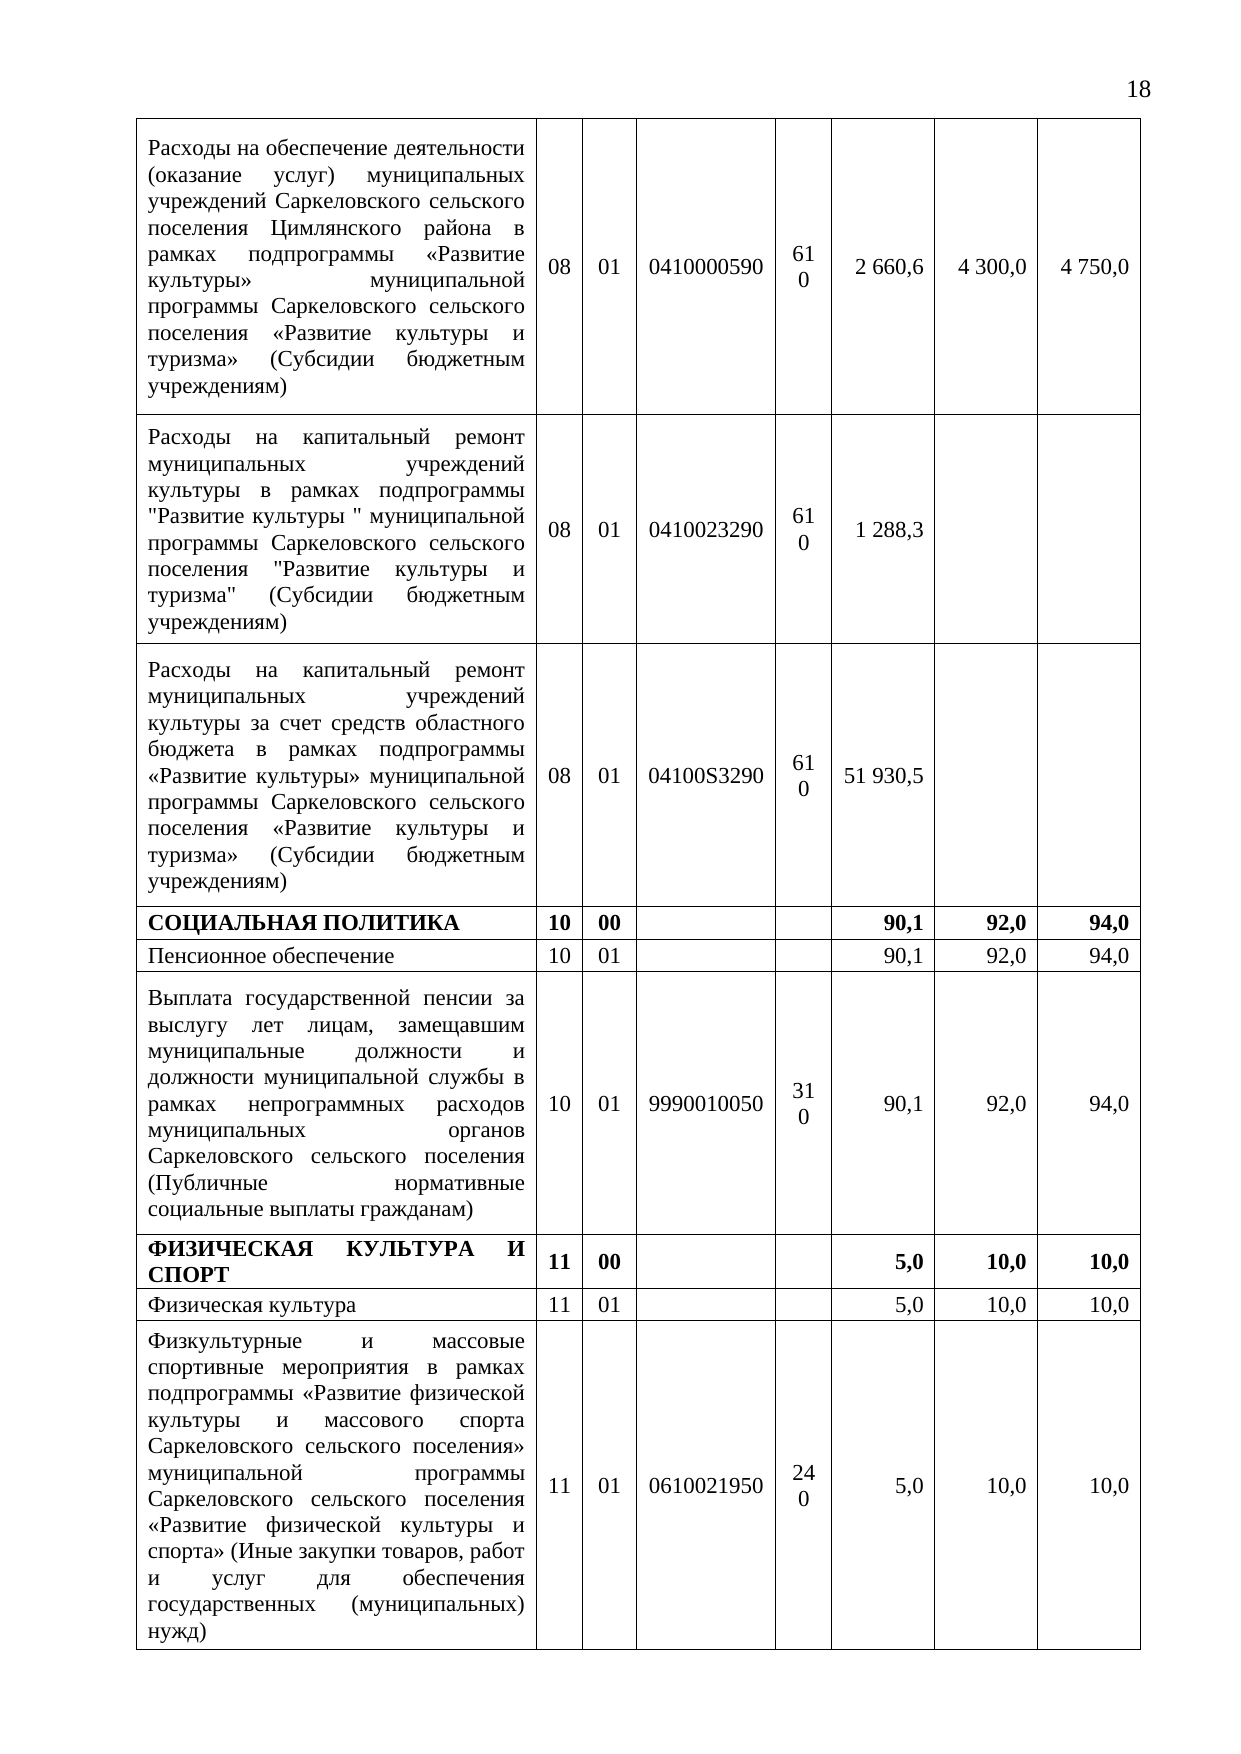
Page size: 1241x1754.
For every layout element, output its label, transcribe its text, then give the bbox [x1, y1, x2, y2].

table_cell 00 [583, 1235, 636, 1287]
table_cell 90,1 [832, 940, 934, 971]
table_cell 610 [776, 644, 831, 906]
table_cell 10,0 [935, 1235, 1037, 1287]
table_cell [776, 1289, 831, 1320]
table_cell [776, 940, 831, 971]
table_cell 51 930,5 [832, 644, 934, 906]
table_cell 610 [776, 119, 831, 413]
table_cell 04100S3290 [637, 644, 775, 906]
table_cell 08 [537, 119, 582, 413]
table_cell 92,0 [935, 972, 1037, 1234]
table_cell 240 [776, 1321, 831, 1648]
table_cell [637, 1289, 775, 1320]
table_cell 610 [776, 415, 831, 643]
table_cell Выплата государственной пенсии за выслугу лет лицам, замещавшим муниципальные должности и должности муниципальной службы в рамках непрограммных расходов муниципальных органов Саркеловского сельского поселения (Публичные нормативные социальные выплаты гражданам) [137, 972, 536, 1234]
table_cell Расходы на обеспечение деятельности (оказание услуг) муниципальных учреждений Саркеловского сельского поселения Цимлянского района в рамках подпрограммы «Развитие культуры» муниципальной программы Саркеловского сельского поселения «Развитие культуры и туризма» (Субсидии бюджетным учреждениям) [137, 119, 536, 413]
table_cell 4 300,0 [935, 119, 1037, 413]
table_cell 5,0 [832, 1235, 934, 1287]
table_cell [935, 415, 1037, 643]
table_cell 08 [537, 644, 582, 906]
table_cell ФИЗИЧЕСКАЯ КУЛЬТУРА И СПОРТ [137, 1235, 536, 1287]
table_cell 00 [583, 907, 636, 938]
table_cell Физическая культура [137, 1289, 536, 1320]
table_cell 90,1 [832, 907, 934, 938]
table_cell 10,0 [1038, 1235, 1140, 1287]
table_cell 08 [537, 415, 582, 643]
table_cell 2 660,6 [832, 119, 934, 413]
table_cell 94,0 [1038, 907, 1140, 938]
table_cell [1038, 644, 1140, 906]
table_cell 4 750,0 [1038, 119, 1140, 413]
table_cell 310 [776, 972, 831, 1234]
table_cell Пенсионное обеспечение [137, 940, 536, 971]
table_cell 10,0 [1038, 1289, 1140, 1320]
table_cell 01 [583, 119, 636, 413]
table_cell СОЦИАЛЬНАЯ ПОЛИТИКА [137, 907, 536, 938]
table_cell 11 [537, 1289, 582, 1320]
table_cell 10,0 [935, 1289, 1037, 1320]
table_cell [637, 1235, 775, 1287]
table_cell Физкультурные и массовые спортивные мероприятия в рамках подпрограммы «Развитие физической культуры и массового спорта Саркеловского сельского поселения» муниципальной программы Саркеловского сельского поселения «Развитие физической культуры и спорта» (Иные закупки товаров, работ и услуг для обеспечения государственных (муниципальных) нужд) [137, 1321, 536, 1648]
table_cell 01 [583, 415, 636, 643]
table_cell 92,0 [935, 940, 1037, 971]
table_cell 9990010050 [637, 972, 775, 1234]
table_cell 10,0 [935, 1321, 1037, 1648]
table_cell 90,1 [832, 972, 934, 1234]
table_cell 01 [583, 1289, 636, 1320]
table_cell [776, 1235, 831, 1287]
table_cell 01 [583, 644, 636, 906]
table_cell 10 [537, 940, 582, 971]
table_cell 92,0 [935, 907, 1037, 938]
table_cell 0410023290 [637, 415, 775, 643]
table_cell 10 [537, 907, 582, 938]
table_cell [637, 907, 775, 938]
table_cell 5,0 [832, 1321, 934, 1648]
table_cell [935, 644, 1037, 906]
table_cell 0410000590 [637, 119, 775, 413]
table_cell [637, 940, 775, 971]
table_cell 11 [537, 1321, 582, 1648]
table_cell 01 [583, 1321, 636, 1648]
table_cell 10,0 [1038, 1321, 1140, 1648]
table_cell 01 [583, 972, 636, 1234]
table_cell 11 [537, 1235, 582, 1287]
table_cell 10 [537, 972, 582, 1234]
table_cell 94,0 [1038, 972, 1140, 1234]
table_cell Расходы на капитальный ремонт муниципальных учреждений культуры в рамках подпрограммы "Развитие культуры " муниципальной программы Саркеловского сельского поселения "Развитие культуры и туризма" (Субсидии бюджетным учреждениям) [137, 415, 536, 643]
table_cell 5,0 [832, 1289, 934, 1320]
table_cell 01 [583, 940, 636, 971]
table_cell [1038, 415, 1140, 643]
table_cell 1 288,3 [832, 415, 934, 643]
table_cell 94,0 [1038, 940, 1140, 971]
table_cell Расходы на капитальный ремонт муниципальных учреждений культуры за счет средств областного бюджета в рамках подпрограммы «Развитие культуры» муниципальной программы Саркеловского сельского поселения «Развитие культуры и туризма» (Субсидии бюджетным учреждениям) [137, 644, 536, 906]
table_cell [776, 907, 831, 938]
table_cell 0610021950 [637, 1321, 775, 1648]
